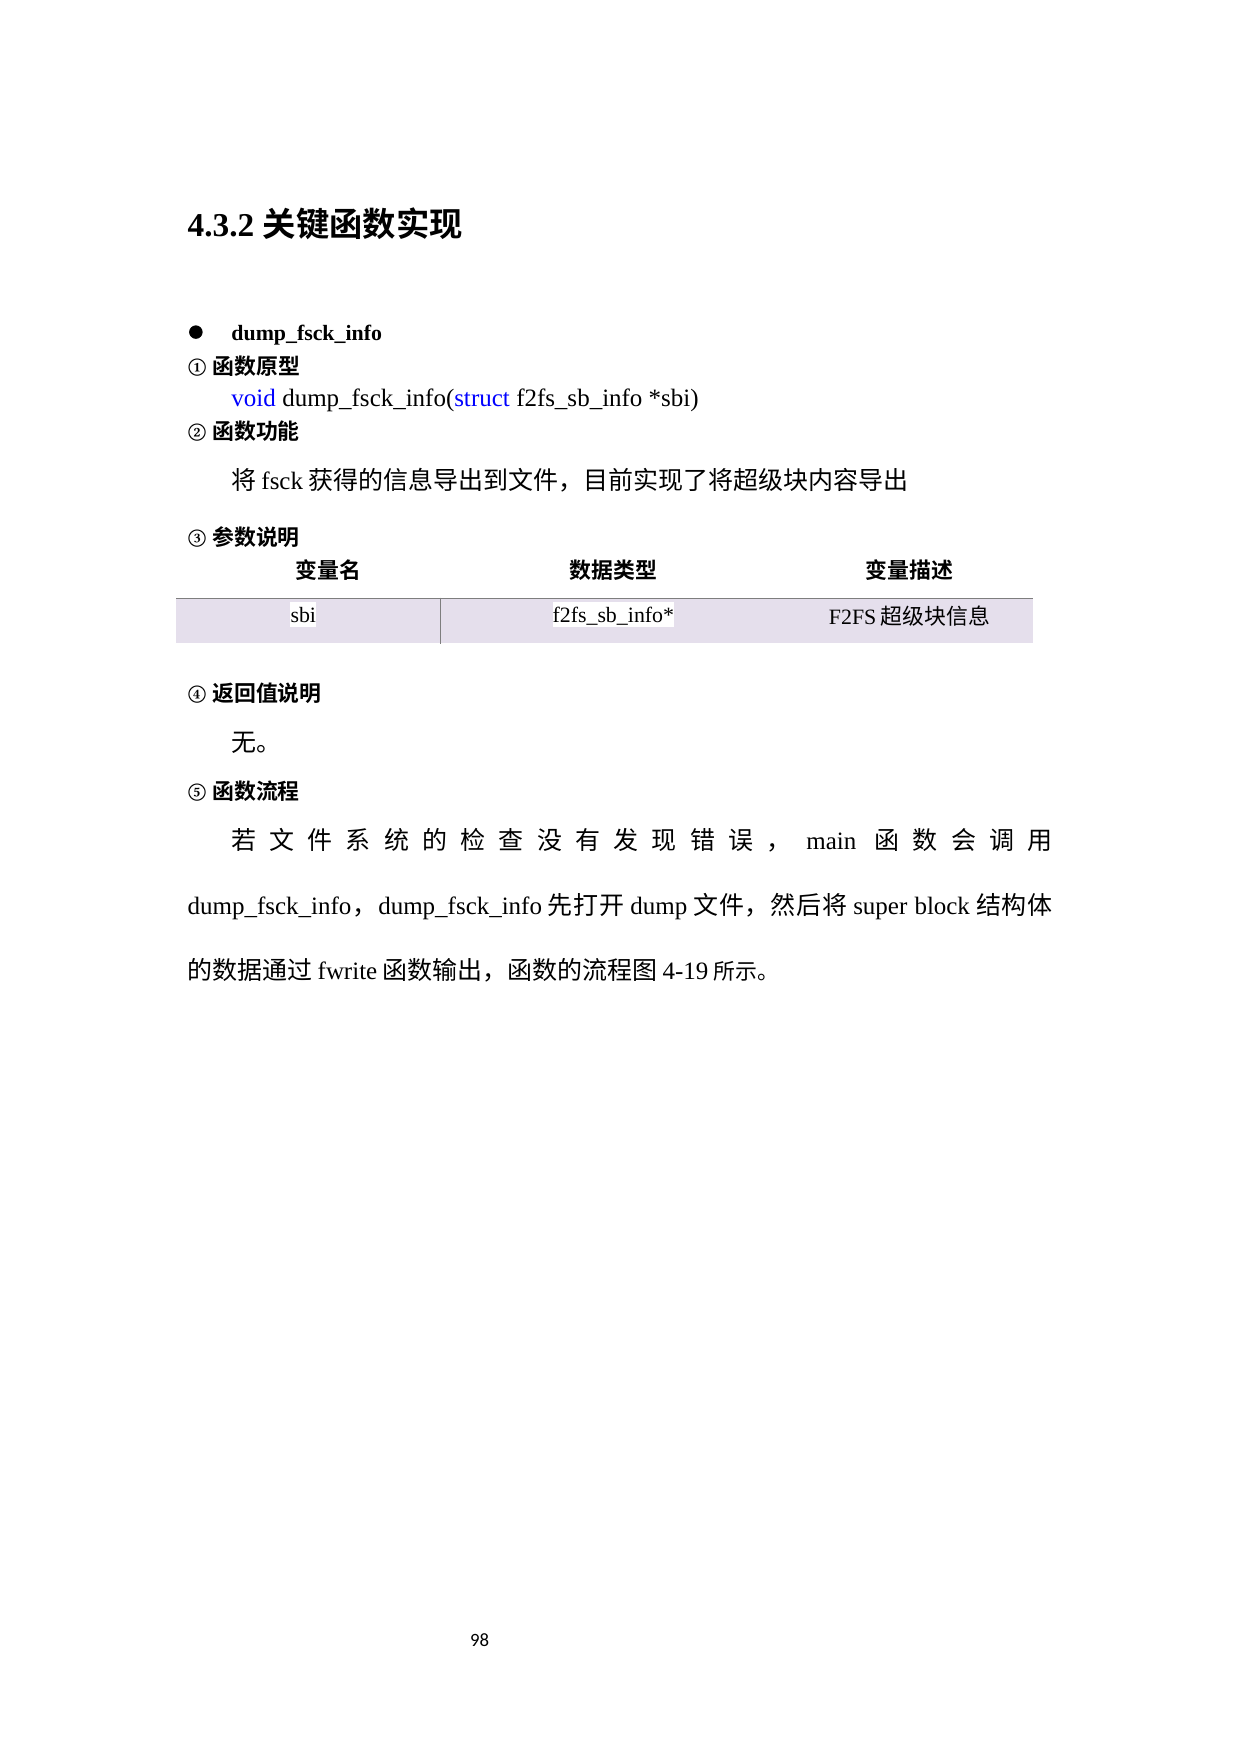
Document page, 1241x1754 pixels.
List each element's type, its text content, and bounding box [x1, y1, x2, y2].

table_cell f2fs超级块信息 [747, 599, 1033, 643]
table_header 数据类型 [441, 553, 747, 597]
list 参数说明 [187, 520, 1053, 552]
list 函数原型 [187, 348, 1053, 381]
list 函数功能 [187, 413, 1053, 446]
table_cell sbi [176, 599, 440, 643]
text 将fsck获得的信息导出到文件，目前实现了将超级块内容导出 [187, 446, 1053, 511]
text 无。 [187, 708, 1053, 773]
subtitle 4.3.2 关键函数实现 [187, 189, 1053, 254]
table_cell f2fs_sb_info* [441, 599, 747, 643]
text void dump_fsck_info(struct f2fs_sb_info *sbi) [187, 381, 1053, 413]
table_header 变量名 [176, 553, 441, 597]
list dump_fsck_info [187, 316, 1053, 348]
list 返回值说明 [187, 676, 1053, 708]
list 函数流程 [187, 773, 1053, 806]
table_header 变量描述 [747, 553, 1033, 597]
text 若文件系统的检查没有发现错误，main函数会调用dump_fsck_info，dump_fsck_info先打开dump文件，然后将super block结构体的数据通过fwrite函数输出，函数的流程图4-19所示。 [187, 806, 1053, 1001]
